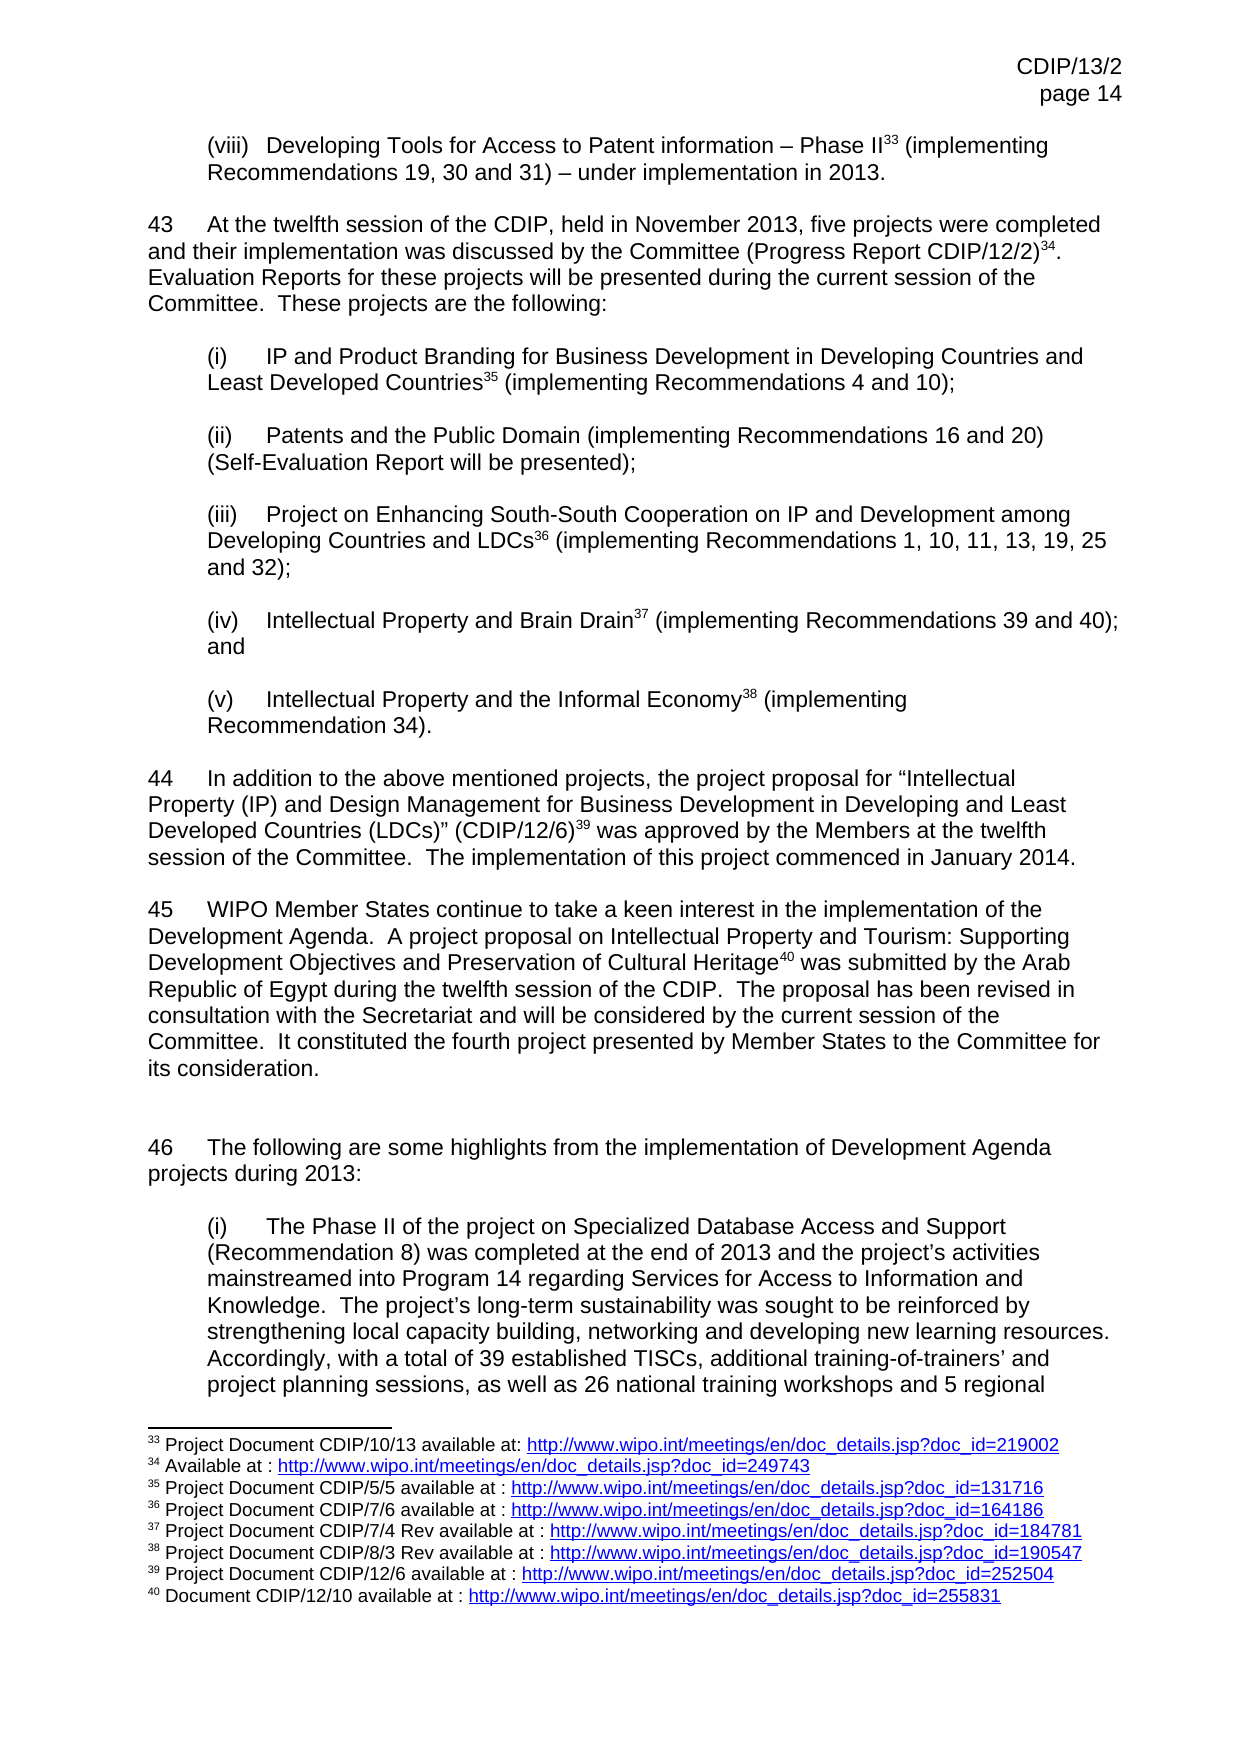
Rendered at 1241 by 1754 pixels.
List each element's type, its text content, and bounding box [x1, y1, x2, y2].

text (v) Intellectual Property and the Informal Economy (implementing Recommendation 34). [207, 686, 1122, 738]
text (viii) Developing Tools for Access to Patent information – Phase II (implementing Recommendations 19, 30 and 31) – under implementation in 2013. [207, 132, 1122, 185]
text In addition to the above mentioned projects, the project proposal for “Intellectual Property (IP) and Design Management for Business Development in Developing and Least Developed Countries (LDCs)” (CDIP/12/6) was approved by the Members at the twelfth session of the Committee. The implementation of this project commenced in January 2014. [148, 765, 1122, 870]
text (ii) Patents and the Public Domain (implementing Recommendations 16 and 20) (Self-Evaluation Report will be presented); [207, 422, 1122, 475]
text At the twelfth session of the CDIP, held in November 2013, five projects were completed and their implementation was discussed by the Committee (Progress Report CDIP/12/2). Evaluation Reports for these projects will be presented during the current session of the Committee. These projects are the following: [148, 211, 1122, 317]
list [207, 1213, 1122, 1397]
text (i) IP and Product Branding for Business Development in Developing Countries and Least Developed Countries (implementing Recommendations 4 and 10); [207, 343, 1122, 396]
text WIPO Member States continue to take a keen interest in the implementation of the Development Agenda. A project proposal on Intellectual Property and Tourism: Supporting Development Objectives and Preservation of Cultural Heritage was submitted by the Arab Republic of Egypt during the twelfth session of the CDIP. The proposal has been revised in consultation with the Secretariat and will be considered by the current session of the Committee. It constituted the fourth project presented by Member States to the Committee for its consideration. [148, 896, 1122, 1081]
text (iv) Intellectual Property and Brain Drain (implementing Recommendations 39 and 40); and [207, 607, 1122, 659]
text The following are some highlights from the implementation of Development Agenda projects during 2013: [148, 1134, 1122, 1186]
text (iii) Project on Enhancing South-South Cooperation on IP and Development among Developing Countries and LDCs (implementing Recommendations 1, 10, 11, 13, 19, 25 and 32); [207, 501, 1122, 580]
